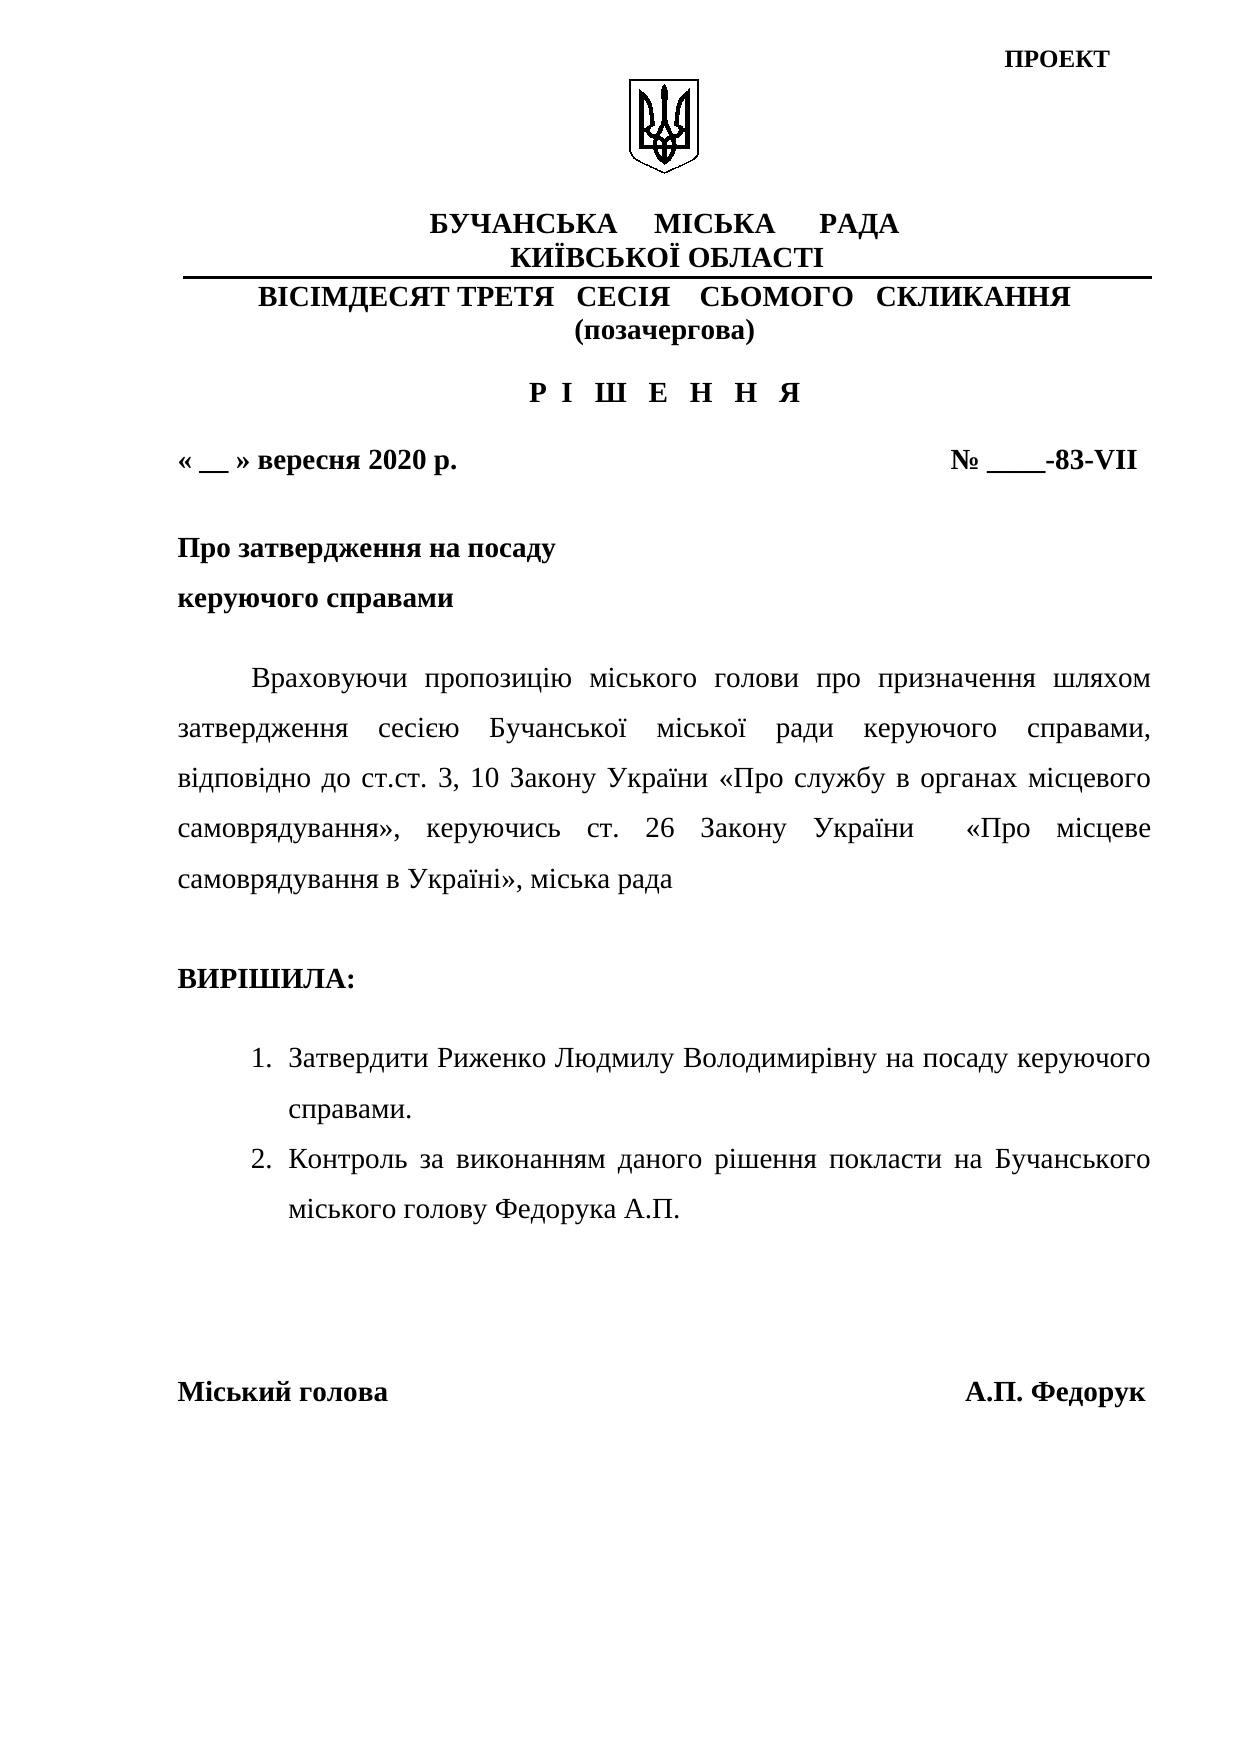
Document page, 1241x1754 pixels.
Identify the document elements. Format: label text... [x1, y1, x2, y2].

list Затвердити Риженко Людмилу Володимирівну на посаду керуючого справами. [251, 1041, 1152, 1124]
text (позачергова) [177, 312, 1152, 346]
text ВІСІМДЕСЯТ ТРЕТЯ СЕСІЯ СЬОМОГО СКЛИКАННЯ [177, 279, 1152, 312]
text ПРОЕКТ [177, 44, 1152, 73]
text « __ » вересня 2020 р. № ____-83-VІІ [177, 442, 1152, 475]
text ВИРІШИЛА: [177, 962, 1152, 995]
text керуючого справами [177, 581, 1152, 614]
text КИЇВСЬКОЇ ОБЛАСТІ [183, 240, 1152, 276]
text БУЧАНСЬКА МІСЬКА РАДА [177, 207, 1152, 240]
text Про затвердження на посаду [177, 530, 1152, 564]
text Міський голова А.П. Федорук [177, 1374, 1152, 1407]
text Враховуючи пропозицію міського голови про призначення шляхом затвердження сесією Бучанської міської ради керуючого справами, відповідно до ст.ст. 3, 10 Закону України «Про службу в органах місцевого самоврядування», керуючись ст. 26 Закону України «Про місцеве самоврядування в Україні», міська рада [177, 660, 1152, 894]
list Контроль за виконанням даного рішення покласти на Бучанського міського голову Федорука А.П. [251, 1141, 1152, 1225]
text Р І Ш Е Н Н Я [177, 375, 1152, 408]
